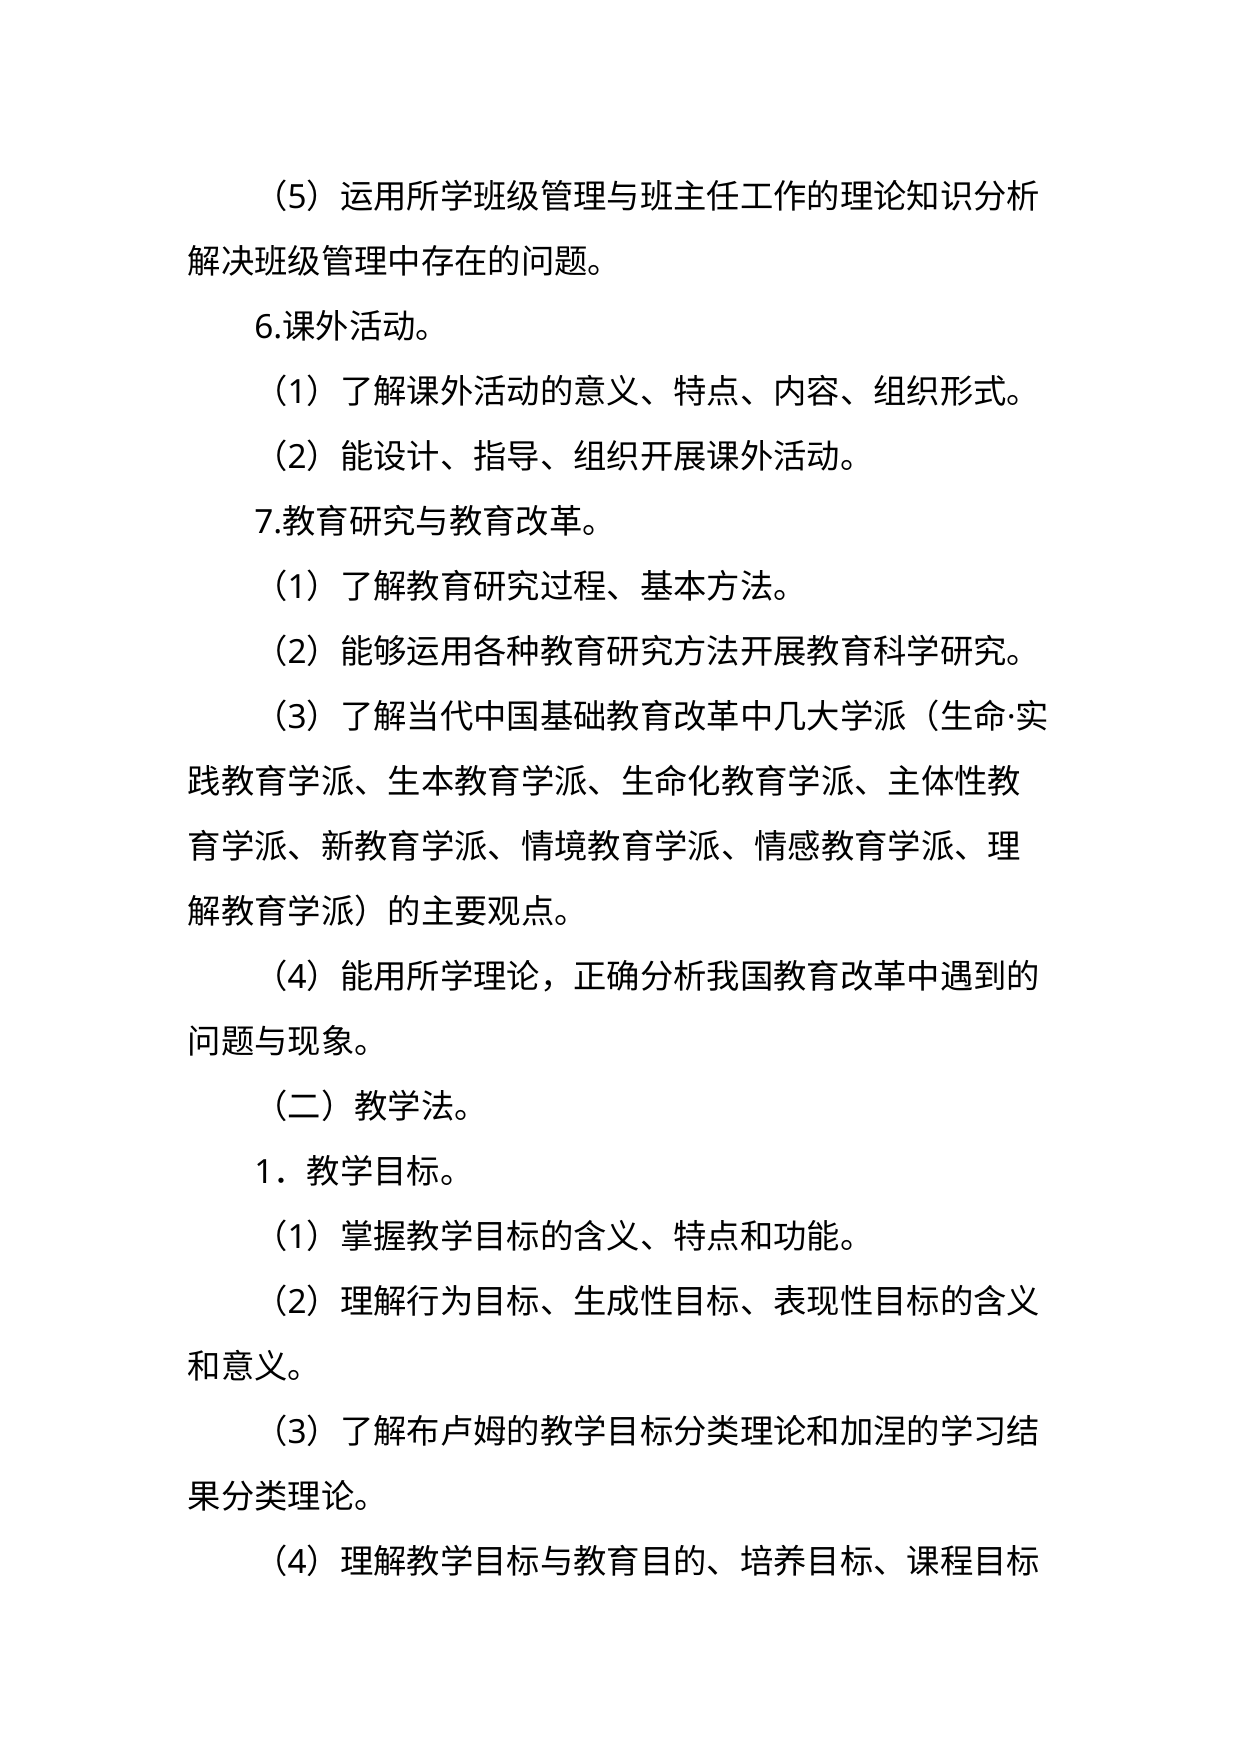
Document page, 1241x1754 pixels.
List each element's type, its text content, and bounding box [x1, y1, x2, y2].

text （1）了解课外活动的意义、特点、内容、组织形式。 [187, 357, 1053, 422]
text （1）了解教育研究过程、基本方法。 [187, 552, 1053, 617]
text （1）掌握教学目标的含义、特点和功能。 [187, 1202, 1053, 1267]
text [187, 1527, 1053, 1592]
text （3）了解布卢姆的教学目标分类理论和加涅的学习结果分类理论。 [187, 1397, 1053, 1527]
text （2）理解行为目标、生成性目标、表现性目标的含义和意义。 [187, 1267, 1053, 1397]
text （5）运用所学班级管理与班主任工作的理论知识分析解决班级管理中存在的问题。 [187, 162, 1053, 292]
text 6.课外活动。 [187, 292, 1053, 357]
text （二）教学法。 [187, 1072, 1053, 1137]
text （3）了解当代中国基础教育改革中几大学派（生命·实践教育学派、生本教育学派、生命化教育学派、主体性教育学派、新教育学派、情境教育学派、情感教育学派、理解教育学派）的主要观点。 [187, 682, 1053, 942]
text （2）能够运用各种教育研究方法开展教育科学研究。 [187, 617, 1053, 682]
text 7.教育研究与教育改革。 [187, 487, 1053, 552]
text （4）能用所学理论，正确分析我国教育改革中遇到的问题与现象。 [187, 942, 1053, 1072]
text 1．教学目标。 [187, 1137, 1053, 1202]
text （2）能设计、指导、组织开展课外活动。 [187, 422, 1053, 487]
